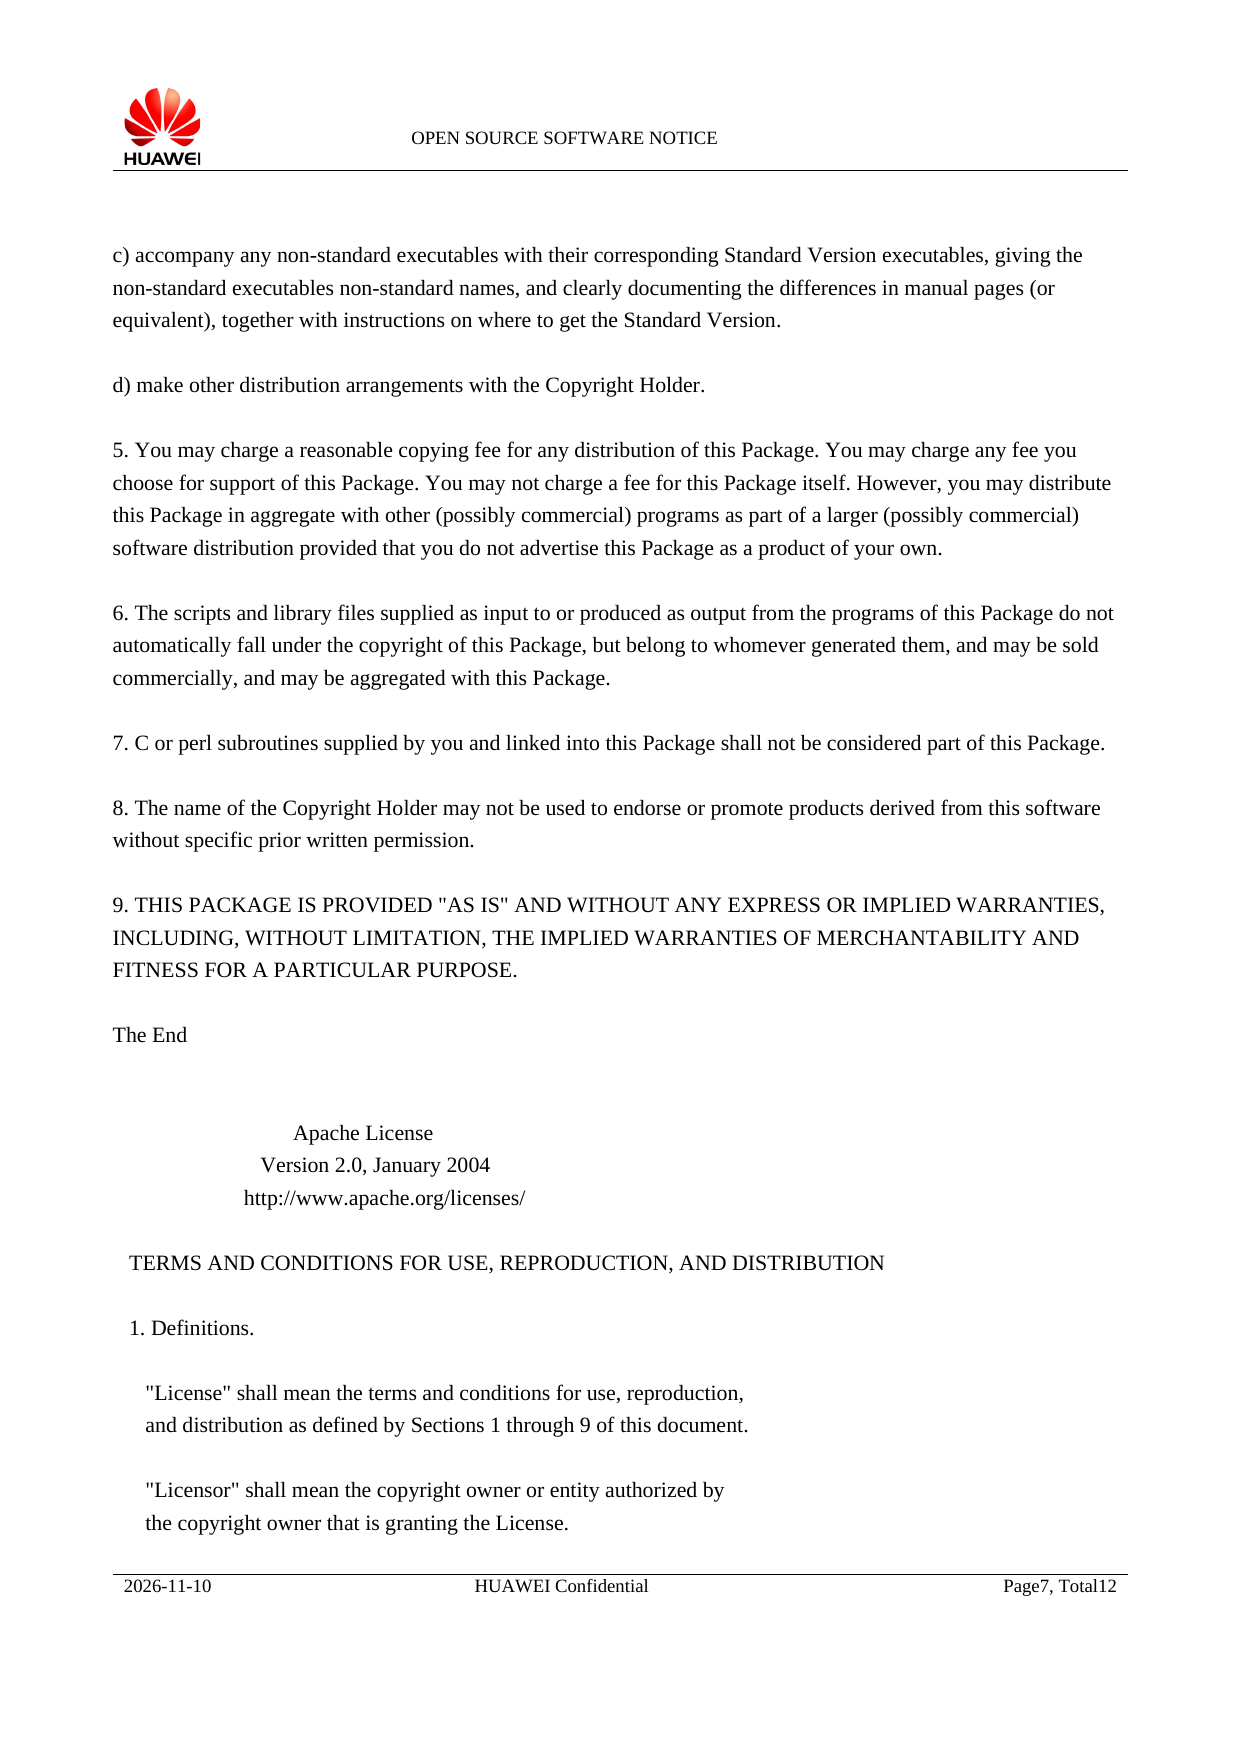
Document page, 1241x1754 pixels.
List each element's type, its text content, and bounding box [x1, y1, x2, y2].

picture [124, 88, 201, 165]
